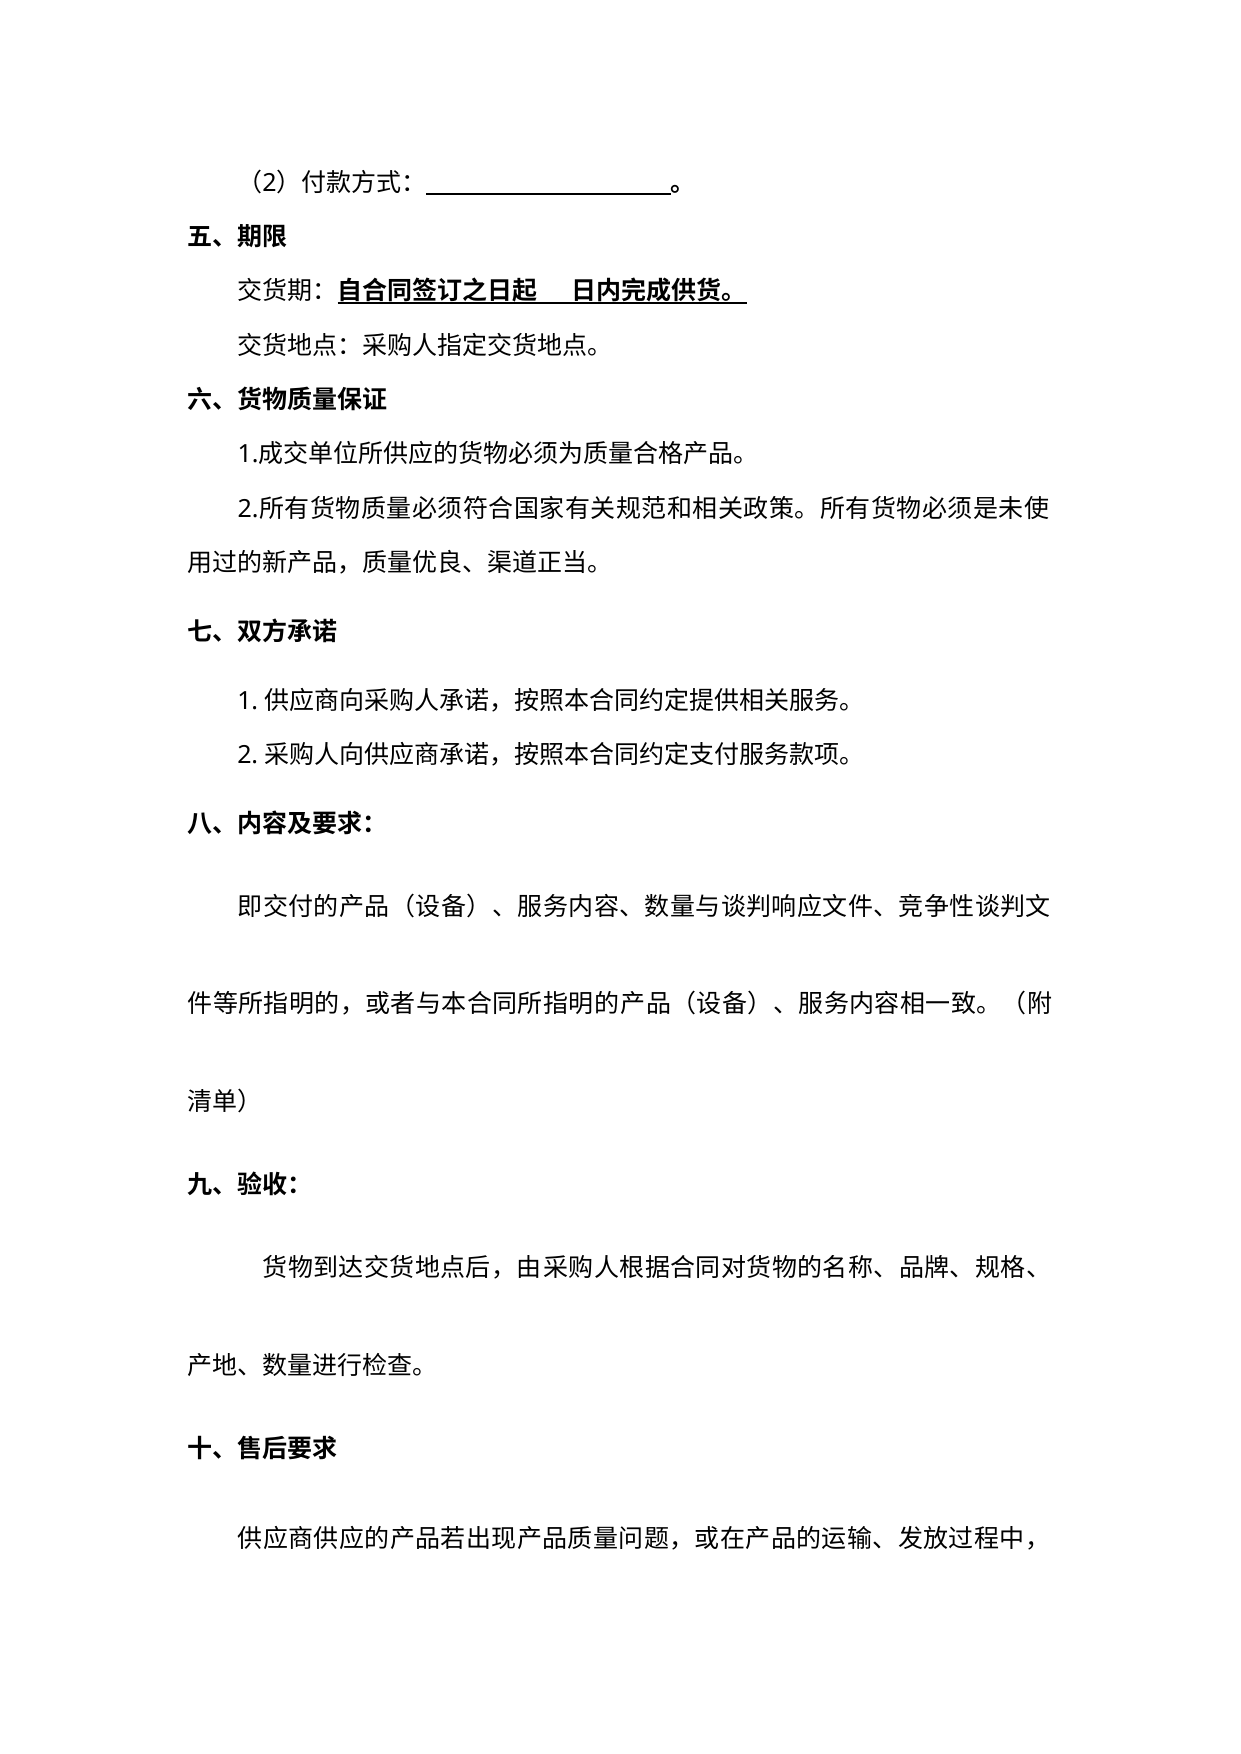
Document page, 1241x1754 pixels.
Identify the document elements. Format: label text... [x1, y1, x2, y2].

text （2）付款方式： 。 [187, 162, 1053, 198]
text 交货地点：采购人指定交货地点。 [187, 325, 1053, 361]
text 2. 采购人向供应商承诺，按照本合同约定支付服务款项。 [187, 734, 1053, 771]
text 八、内容及要求： [187, 789, 1053, 854]
text 即交付的产品（设备）、服务内容、数量与谈判响应文件、竞争性谈判文件等所指明的，或者与本合同所指明的产品（设备）、服务内容相一致。（附清单） [187, 872, 1053, 1132]
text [187, 1504, 1053, 1569]
text 十、售后要求 [187, 1414, 1053, 1479]
text 1.成交单位所供应的货物必须为质量合格产品。 [187, 434, 1053, 470]
text 六、货物质量保证 [187, 379, 1053, 416]
text 1. 供应商向采购人承诺，按照本合同约定提供相关服务。 [187, 680, 1053, 716]
text 货物到达交货地点后，由采购人根据合同对货物的名称、品牌、规格、产地、数量进行检查。 [187, 1233, 1053, 1396]
list 七、双方承诺 [187, 597, 1053, 662]
text 五、期限 [187, 216, 1053, 253]
text 交货期：自合同签订之日起 日内完成供货。 [187, 271, 1053, 307]
text 九、验收： [187, 1150, 1053, 1215]
text 2.所有货物质量必须符合国家有关规范和相关政策。所有货物必须是未使用过的新产品，质量优良、渠道正当。 [187, 488, 1053, 579]
